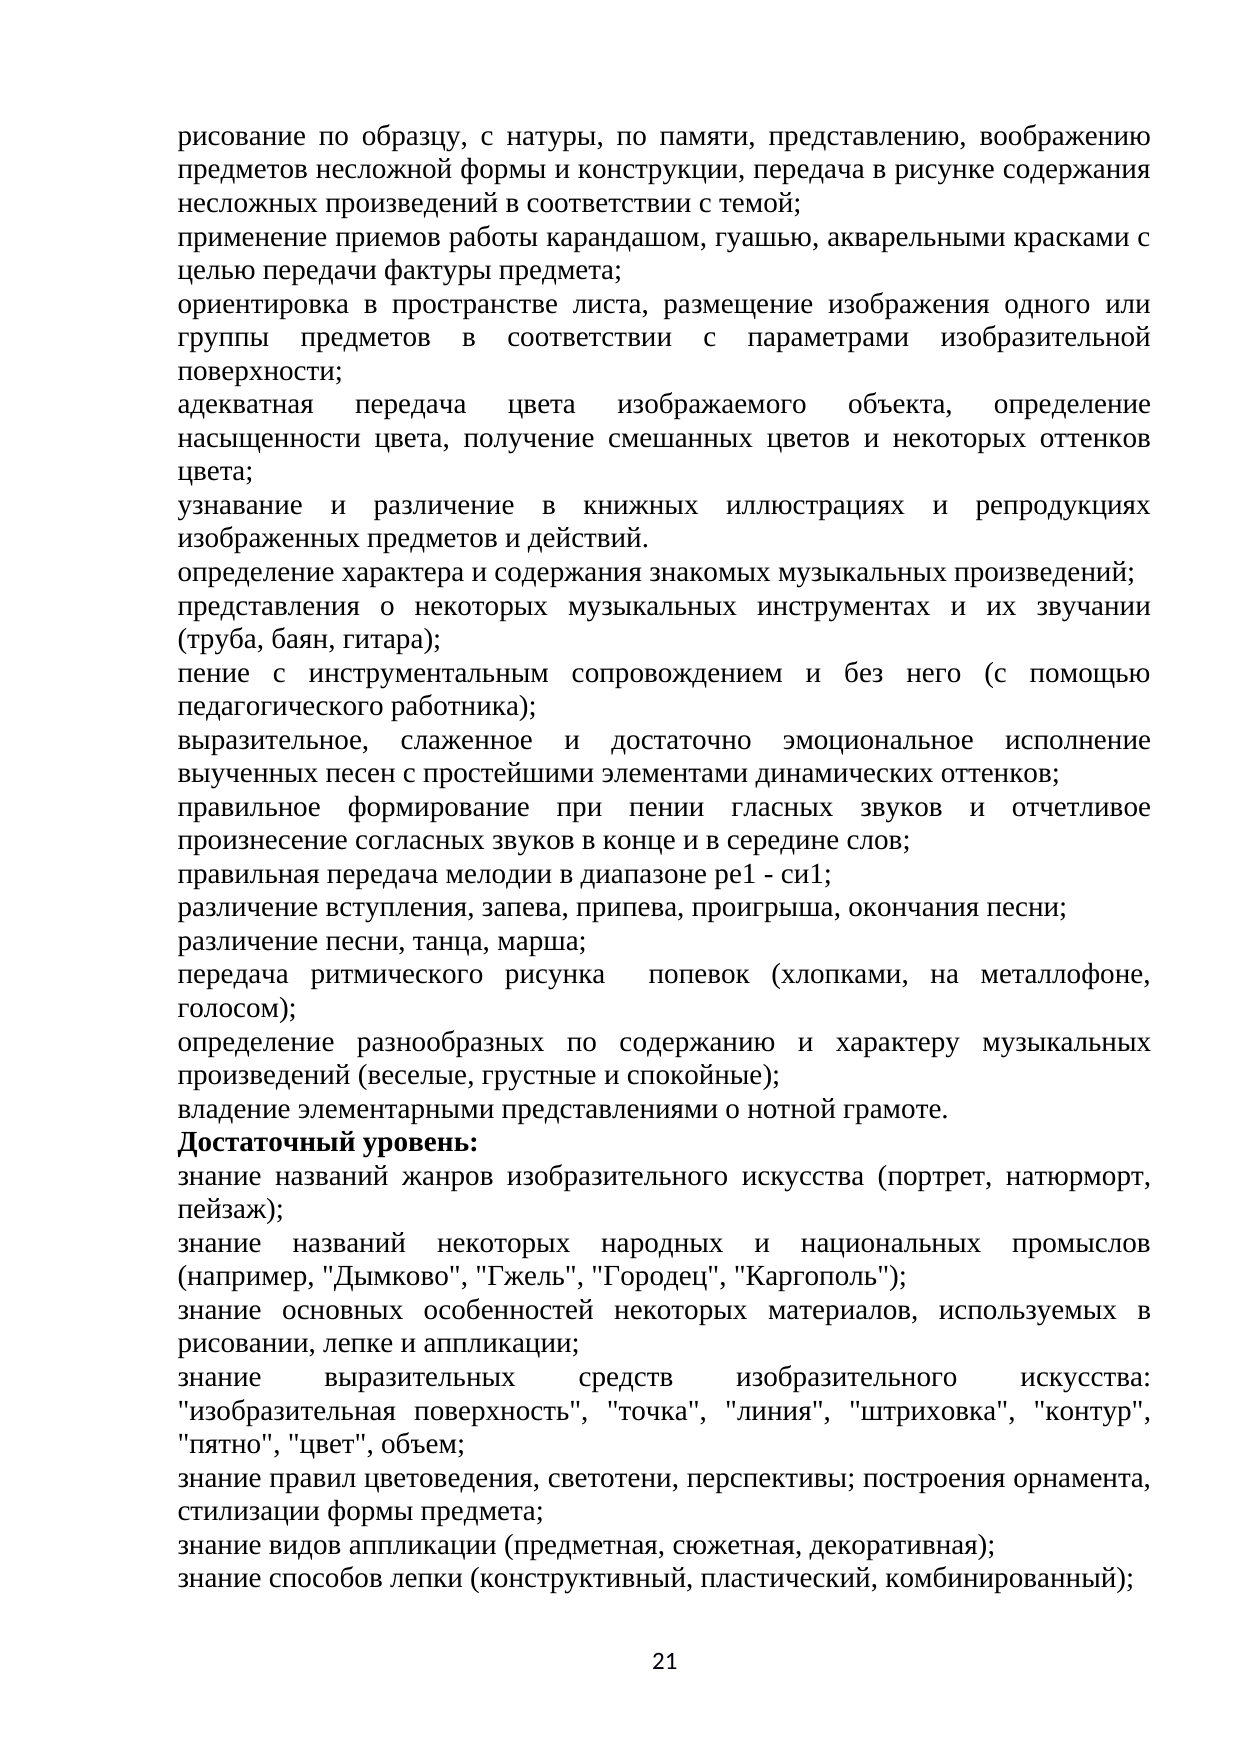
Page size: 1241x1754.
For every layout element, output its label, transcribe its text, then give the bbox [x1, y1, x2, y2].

text правильная передача мелодии в диапазоне ре1 - си1; [177, 856, 1152, 889]
text выразительное, слаженное и достаточно эмоциональное исполнение выученных песен с простейшими элементами динамических оттенков; [177, 722, 1152, 789]
text знание способов лепки (конструктивный, пластический, комбинированный); [177, 1560, 1152, 1594]
text Достаточный уровень: [177, 1124, 1152, 1158]
text знание выразительных средств изобразительного искусства: "изобразительная поверхность", "точка", "линия", "штриховка", "контур", "пятно", "цвет", объем; [177, 1359, 1152, 1460]
text знание названий некоторых народных и национальных промыслов (например, "Дымково", "Гжель", "Городец", "Каргополь"); [177, 1225, 1152, 1292]
text владение элементарными представлениями о нотной грамоте. [177, 1091, 1152, 1124]
text узнавание и различение в книжных иллюстрациях и репродукциях изображенных предметов и действий. [177, 487, 1152, 554]
text определение разнообразных по содержанию и характеру музыкальных произведений (веселые, грустные и спокойные); [177, 1024, 1152, 1091]
text рисование по образцу, с натуры, по памяти, представлению, воображению предметов несложной формы и конструкции, передача в рисунке содержания несложных произведений в соответствии с темой; [177, 118, 1152, 219]
text применение приемов работы карандашом, гуашью, акварельными красками с целью передачи фактуры предмета; [177, 219, 1152, 286]
text передача ритмического рисунка попевок (хлопками, на металлофоне, голосом); [177, 957, 1152, 1024]
text пение с инструментальным сопровождением и без него (с помощью педагогического работника); [177, 655, 1152, 722]
text знание основных особенностей некоторых материалов, используемых в рисовании, лепке и аппликации; [177, 1292, 1152, 1359]
text правильное формирование при пении гласных звуков и отчетливое произнесение согласных звуков в конце и в середине слов; [177, 789, 1152, 856]
text представления о некоторых музыкальных инструментах и их звучании (труба, баян, гитара); [177, 588, 1152, 655]
text ориентировка в пространстве листа, размещение изображения одного или группы предметов в соответствии с параметрами изобразительной поверхности; [177, 286, 1152, 386]
text определение характера и содержания знакомых музыкальных произведений; [177, 554, 1152, 588]
text адекватная передача цвета изображаемого объекта, определение насыщенности цвета, получение смешанных цветов и некоторых оттенков цвета; [177, 386, 1152, 487]
text знание названий жанров изобразительного искусства (портрет, натюрморт, пейзаж); [177, 1158, 1152, 1225]
text различение песни, танца, марша; [177, 923, 1152, 957]
text знание видов аппликации (предметная, сюжетная, декоративная); [177, 1527, 1152, 1560]
text различение вступления, запева, припева, проигрыша, окончания песни; [177, 889, 1152, 923]
text знание правил цветоведения, светотени, перспективы; построения орнамента, стилизации формы предмета; [177, 1460, 1152, 1527]
